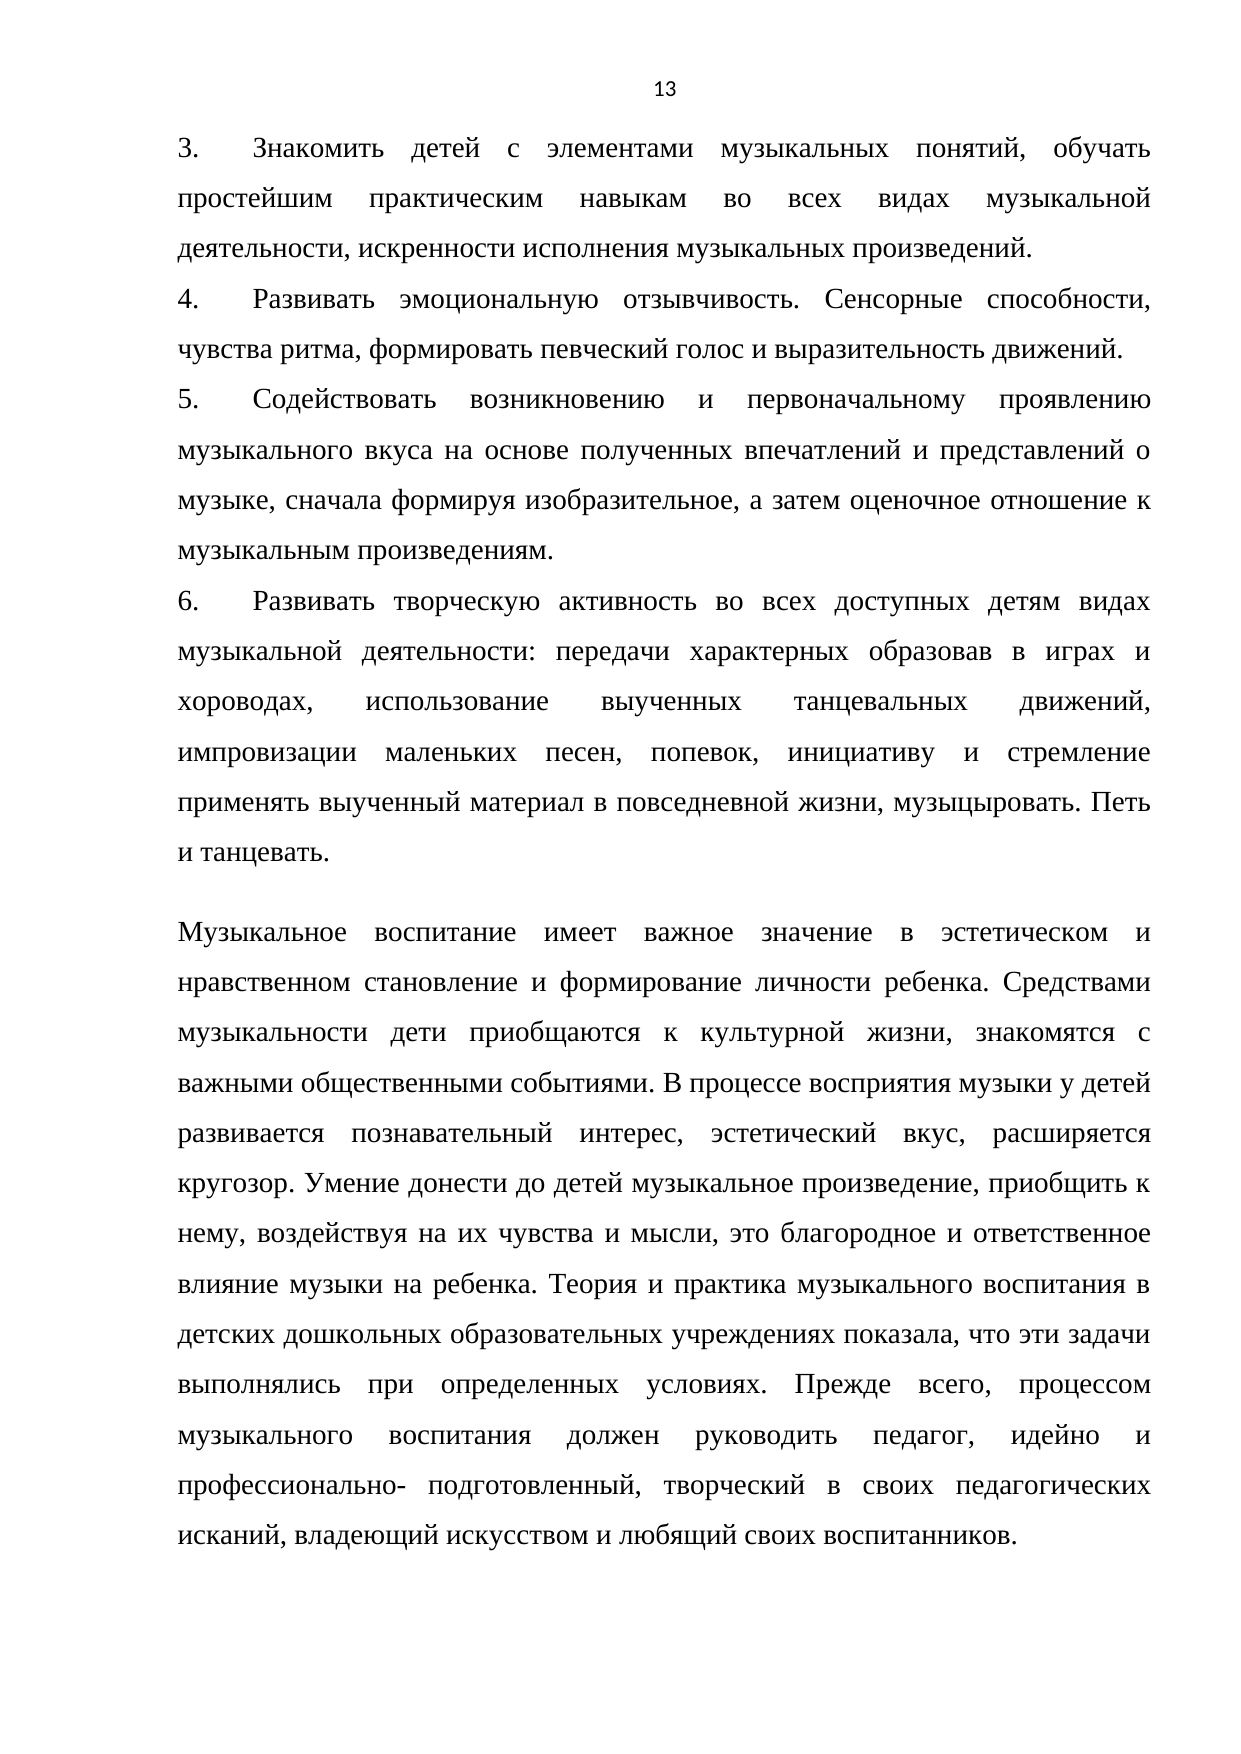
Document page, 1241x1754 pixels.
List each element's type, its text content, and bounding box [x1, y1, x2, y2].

text Музыкальное воспитание имеет важное значение в эстетическом и нравственном становление и формирование личности ребенка. Средствами музыкальности дети приобщаются к культурной жизни, знакомятся с важными общественными событиями. В процессе восприятия музыки у детей развивается познавательный интерес, эстетический вкус, расширяется кругозор. Умение донести до детей музыкальное произведение, приобщить к нему, воздействуя на их чувства и мысли, это благородное и ответственное влияние музыки на ребенка. Теория и практика музыкального воспитания в детских дошкольных образовательных учреждениях показала, что эти задачи выполнялись при определенных условиях. Прежде всего, процессом музыкального воспитания должен руководить педагог, идейно и профессионально- подготовленный, творческий в своих педагогических исканий, владеющий искусством и любящий своих воспитанников. [177, 914, 1152, 1551]
list Содействовать возникновению и первоначальному проявлению музыкального вкуса на основе полученных впечатлений и представлений о музыке, сначала формируя изобразительное, а затем оценочное отношение к музыкальным произведениям. [177, 381, 1152, 566]
list Развивать эмоциональную отзывчивость. Сенсорные способности, чувства ритма, формировать певческий голос и выразительность движений. [177, 281, 1152, 365]
list Знакомить детей с элементами музыкальных понятий, обучать простейшим практическим навыкам во всех видах музыкальной деятельности, искренности исполнения музыкальных произведений. [177, 130, 1152, 264]
list Развивать творческую активность во всех доступных детям видах музыкальной деятельности: передачи характерных образовав в играх и хороводах, использование выученных танцевальных движений, импровизации маленьких песен, попевок, инициативу и стремление применять выученный материал в повседневной жизни, музыцыровать. Петь и танцевать. [177, 583, 1152, 868]
